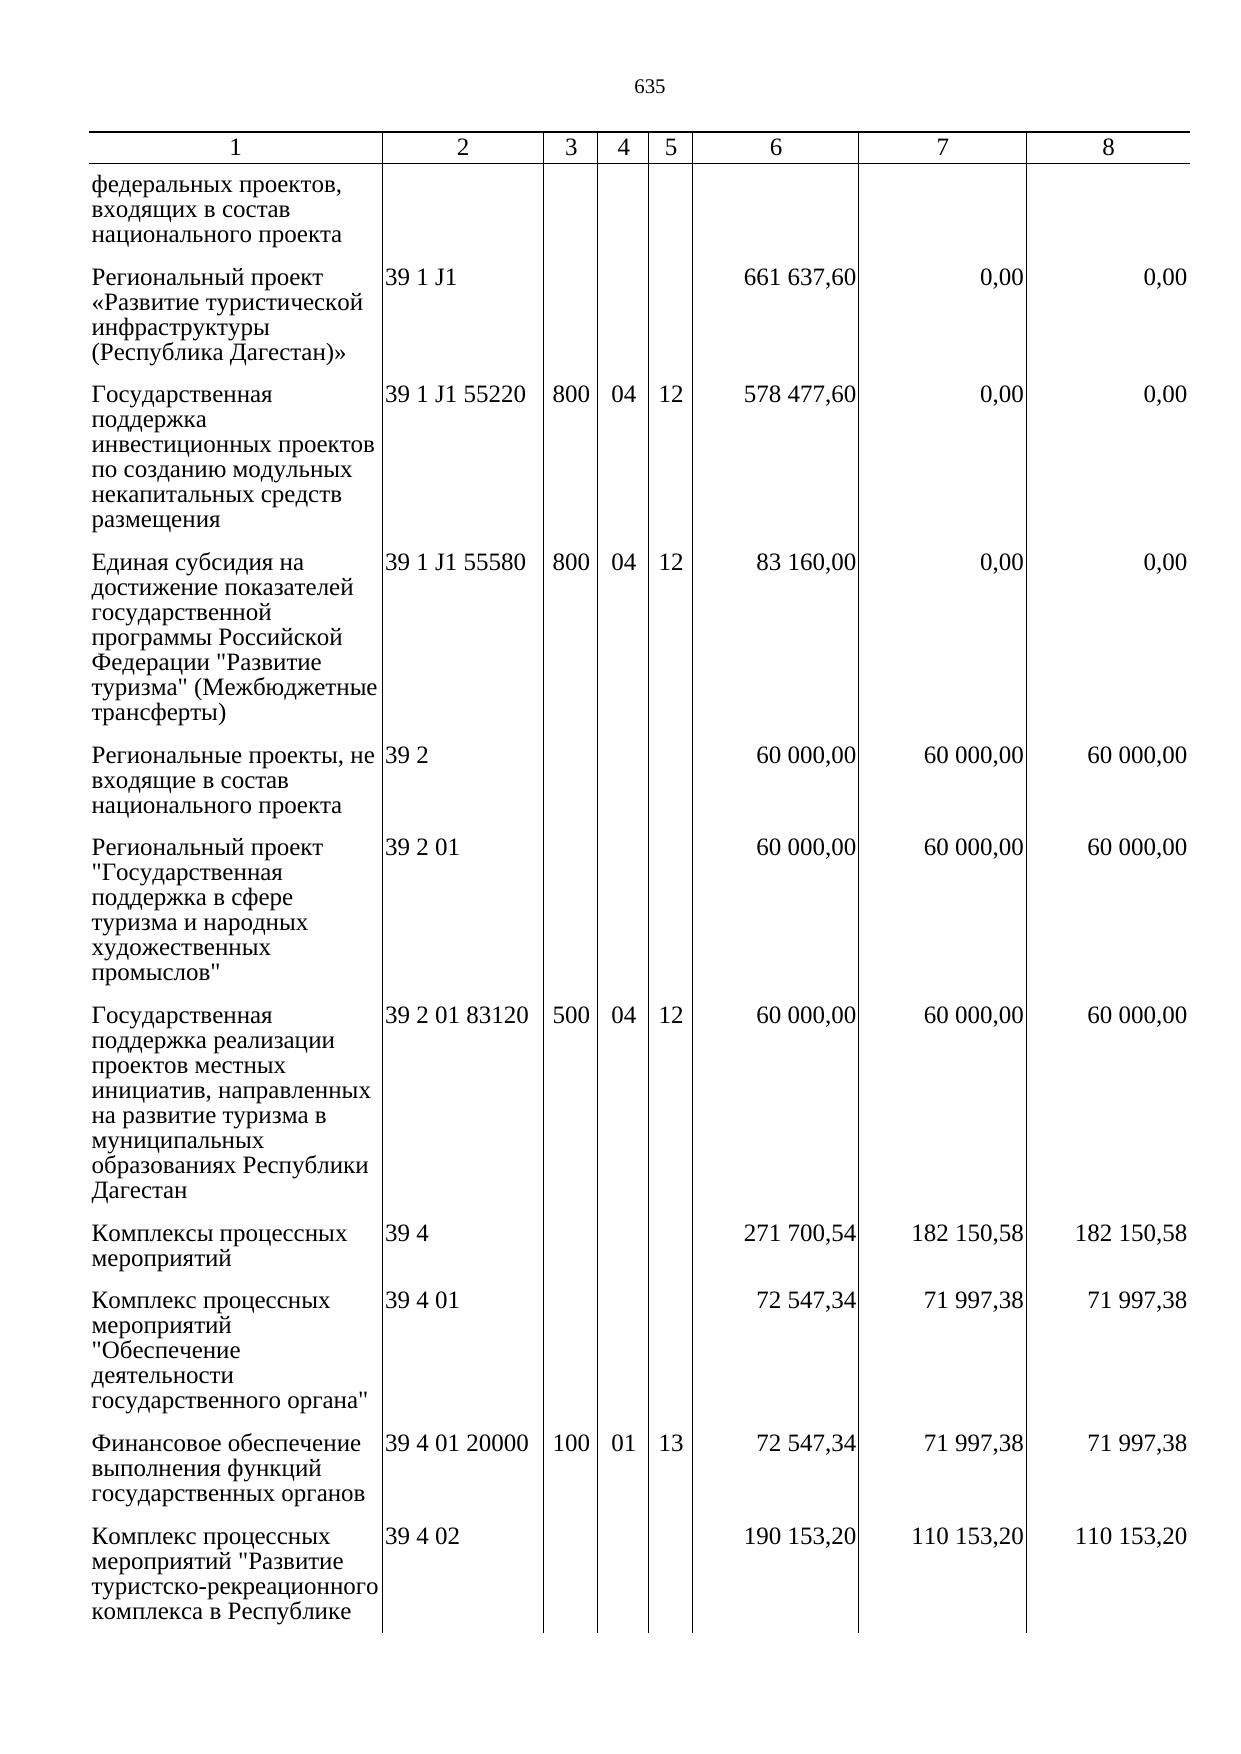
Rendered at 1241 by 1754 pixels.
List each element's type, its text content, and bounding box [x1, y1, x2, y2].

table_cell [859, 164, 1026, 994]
table_header 6 [693, 133, 858, 163]
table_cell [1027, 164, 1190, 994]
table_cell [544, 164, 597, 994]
table_header 5 [649, 133, 692, 163]
table_header 8 [1027, 133, 1190, 163]
table_header 7 [859, 133, 1026, 163]
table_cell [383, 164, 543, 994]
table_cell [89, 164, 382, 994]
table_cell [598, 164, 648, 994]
table_header 3 [544, 133, 597, 163]
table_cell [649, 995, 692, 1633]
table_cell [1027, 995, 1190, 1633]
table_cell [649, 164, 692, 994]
table_header 1 [89, 133, 382, 163]
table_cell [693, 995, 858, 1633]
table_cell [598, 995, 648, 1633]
table_header 2 [383, 133, 543, 163]
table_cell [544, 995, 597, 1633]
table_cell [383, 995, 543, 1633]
table_header 4 [598, 133, 648, 163]
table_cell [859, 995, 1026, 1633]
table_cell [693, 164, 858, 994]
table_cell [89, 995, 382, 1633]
